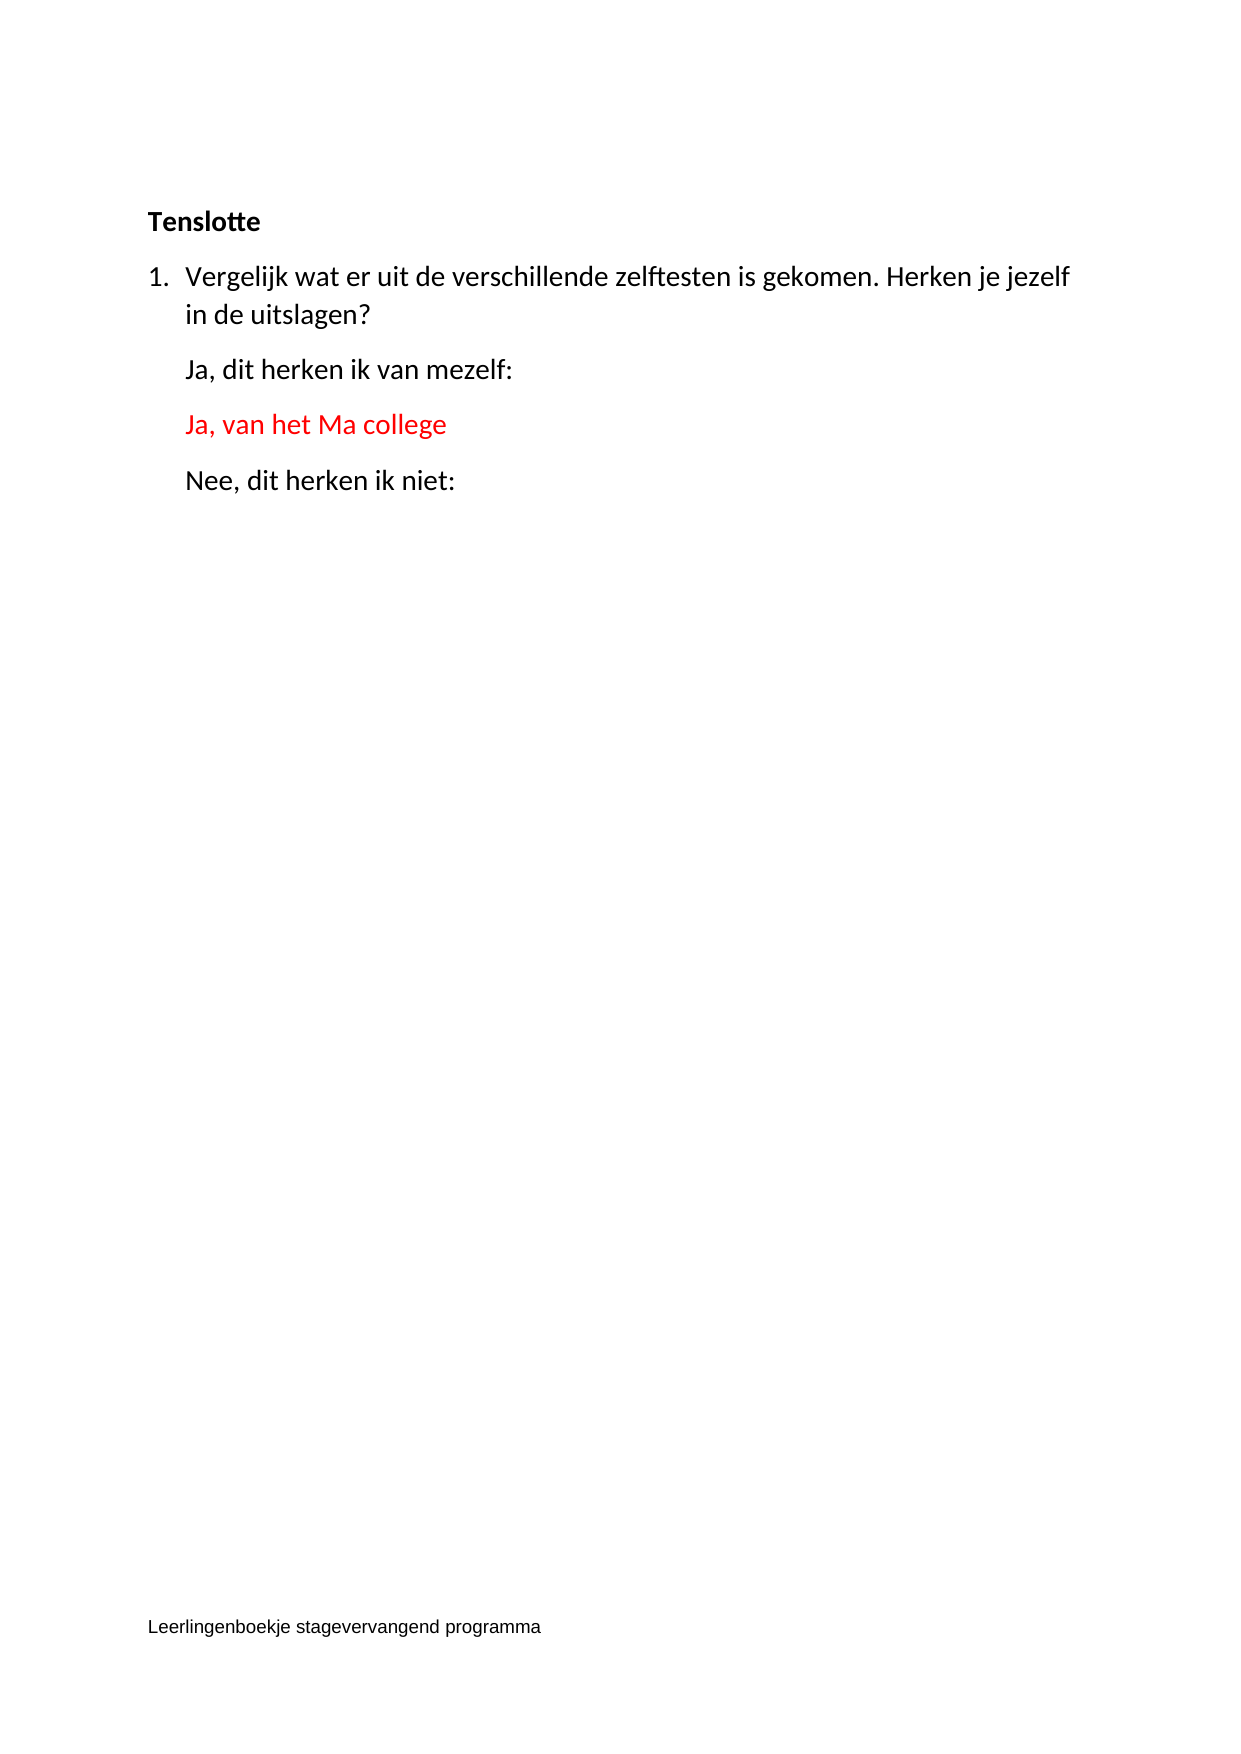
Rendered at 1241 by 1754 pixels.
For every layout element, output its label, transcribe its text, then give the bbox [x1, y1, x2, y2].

text Ja, dit herken ik van mezelf: [185, 351, 1093, 387]
text Tenslotte [148, 203, 1093, 238]
text Nee, dit herken ik niet: [185, 462, 1093, 497]
list Vergelijk wat er uit de verschillende zelftesten is gekomen. Herken je jezelf in de uitslagen? [148, 258, 1093, 332]
text Ja, van het Ma college [185, 406, 1093, 442]
